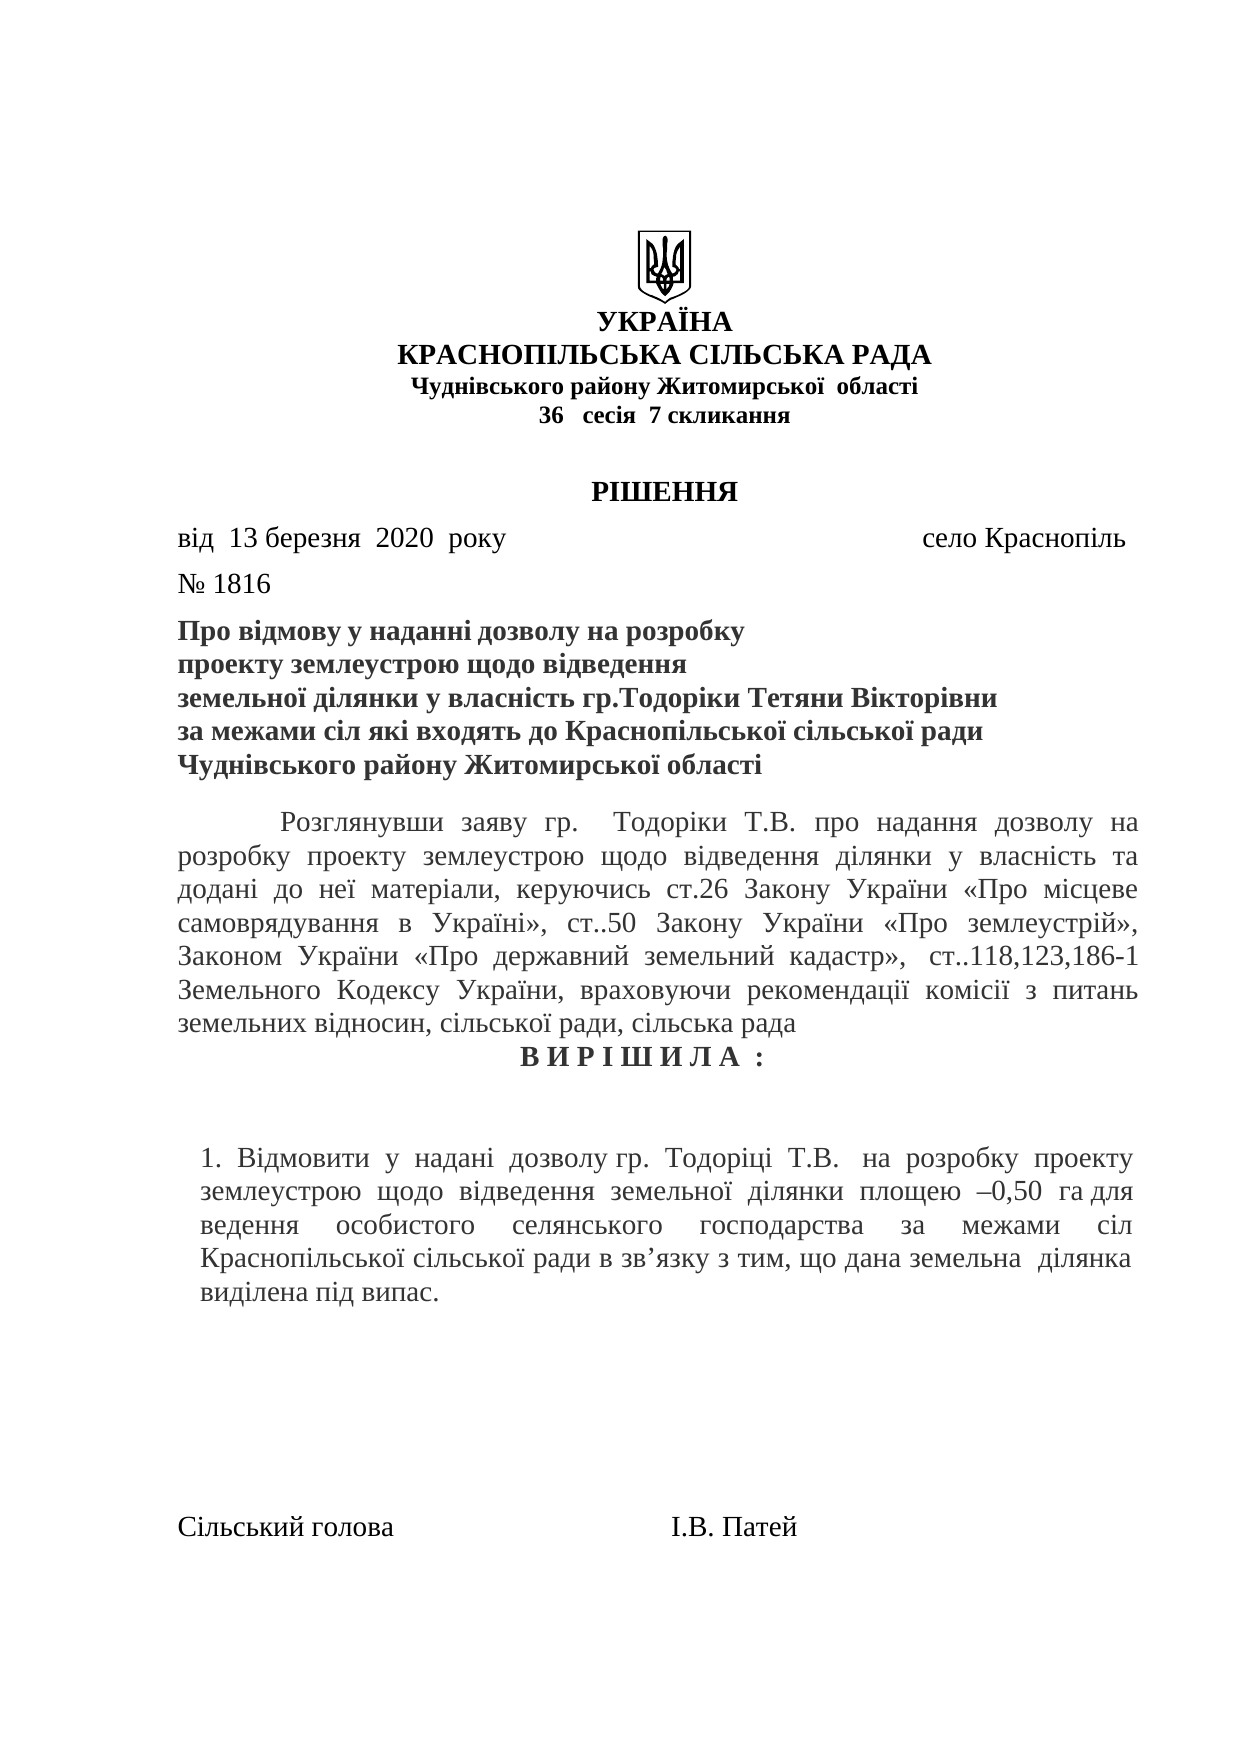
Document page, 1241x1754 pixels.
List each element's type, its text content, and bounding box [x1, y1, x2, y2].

text від 13 березня 2020 року село Краснопіль [177, 521, 1152, 554]
subtitle КРАСНОПІЛЬСЬКА СІЛЬСЬКА РАДА [177, 337, 1152, 371]
text Чуднівського району Житомирської області [177, 747, 1040, 780]
text за межами сіл які входять до Краснопільської сільської ради [177, 713, 1040, 747]
subtitle 36 сесія 7 скликання [177, 400, 1152, 428]
text РІШЕННЯ [177, 474, 1152, 508]
text № 1816 [177, 567, 1152, 600]
text проекту землеустрою щодо відведення [177, 646, 1040, 680]
text В И Р І Ш И Л А : [177, 1039, 1133, 1073]
text Сільський голова І.В. Патей [177, 1509, 1152, 1542]
text Про відмову у наданні дозволу на розробку [177, 613, 1040, 646]
subtitle УКРАЇНА [177, 304, 1152, 337]
subtitle Чуднівського району Житомирської області [177, 371, 1152, 400]
text земельної ділянки у власність гр.Тодоріки Тетяни Вікторівни [177, 680, 1040, 713]
text 1. Відмовити у надані дозволу гр. Тодоріці Т.В. на розробку проекту землеустрою щодо відведення земельної ділянки площею –0,50 га для ведення особистого селянського господарства за межами сіл Краснопільської сільської ради в зв’язку з тим, що дана земельна ділянка виділена під випас. [200, 1140, 1133, 1307]
text Розглянувши заяву гр. Тодоріки Т.В. про надання дозволу на розробку проекту землеустрою щодо відведення ділянки у власність та додані до неї матеріали, керуючись ст.26 Закону України «Про місцеве самоврядування в Україні», ст..50 Закону України «Про землеустрій», Законом України «Про державний земельний кадастр», ст..118,123,186-1 Земельного Кодексу України, враховуючи рекомендації комісії з питань земельних відносин, сільської ради, сільська рада [177, 804, 1139, 1039]
